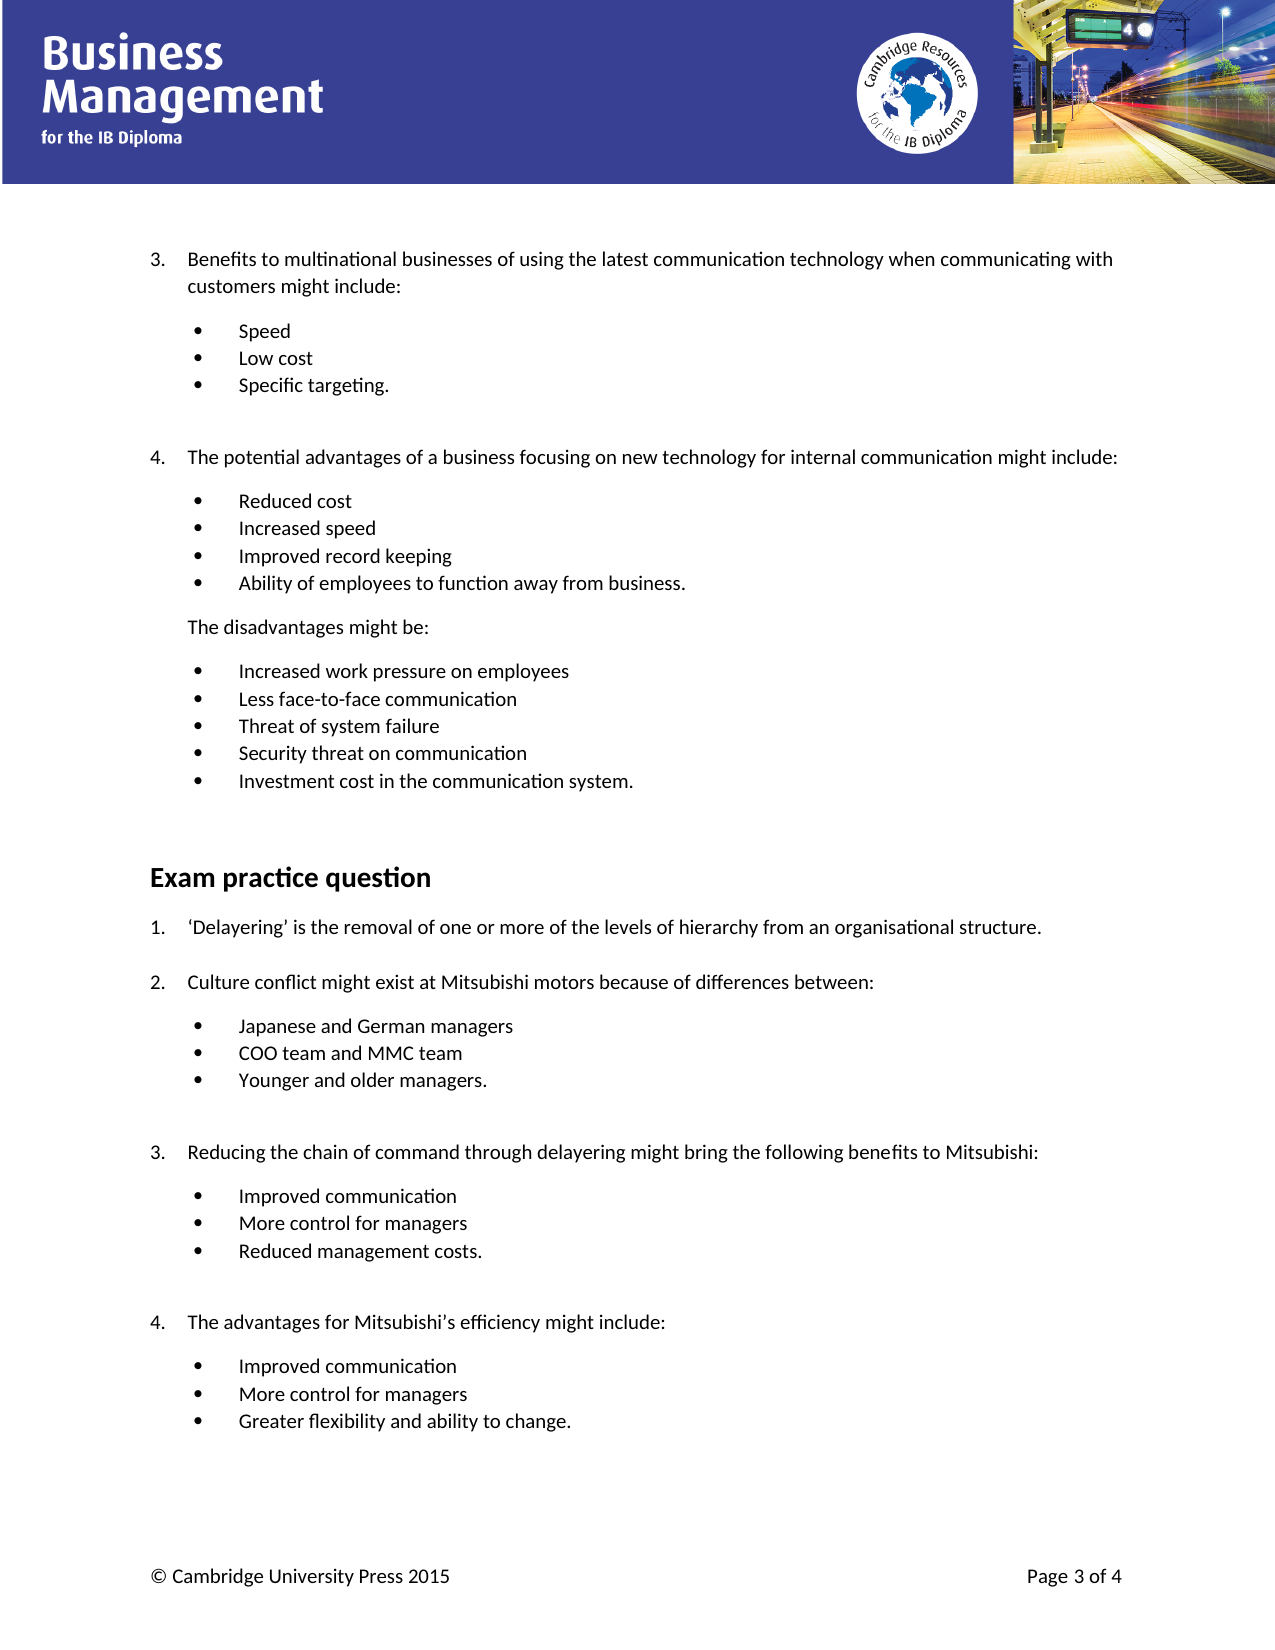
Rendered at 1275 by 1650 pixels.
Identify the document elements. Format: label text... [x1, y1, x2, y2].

list Reduced management costs. [194, 1238, 1125, 1263]
picture [2, 0, 1275, 184]
list Reducing the chain of command through delayering might bring the following benefits to Mitsubishi: [150, 1139, 1125, 1164]
list Increased speed [194, 516, 1125, 541]
list Specific targeting. [194, 373, 1125, 398]
list Increased work pressure on employees [194, 658, 1125, 684]
list Reduced cost [194, 488, 1125, 513]
list More control for managers [194, 1381, 1125, 1406]
list Speed [194, 318, 1125, 343]
list Improved communication [194, 1353, 1125, 1379]
list Threat of system failure [194, 713, 1125, 739]
list Japanese and German managers [194, 1013, 1125, 1038]
list Ability of employees to function away from business. [194, 570, 1125, 596]
list More control for managers [194, 1211, 1125, 1236]
list Younger and older managers. [194, 1068, 1125, 1093]
list ‘Delayering’ is the removal of one or more of the levels of hierarchy from an organisational structure. [150, 914, 1125, 939]
list Improved communication [194, 1183, 1125, 1209]
list Investment cost in the communication system. [194, 768, 1125, 793]
list COO team and MMC team [194, 1040, 1125, 1066]
text Exam practice question [150, 859, 1125, 894]
list The advantages for Mitsubishi’s efficiency might include: [150, 1309, 1125, 1335]
list Culture conflict might exist at Mitsubishi motors because of differences between: [150, 969, 1125, 994]
list Low cost [194, 345, 1125, 371]
list Greater flexibility and ability to change. [194, 1408, 1125, 1434]
list The potential advantages of a business focusing on new technology for internal communication might include: [150, 444, 1125, 469]
list Security threat on communication [194, 741, 1125, 766]
list The disadvantages might be: [187, 614, 1125, 640]
list Benefits to multinational businesses of using the latest communication technology when communicating with customers might include: [150, 246, 1125, 299]
list Less face-to-face communication [194, 686, 1125, 711]
list Improved record keeping [194, 543, 1125, 568]
